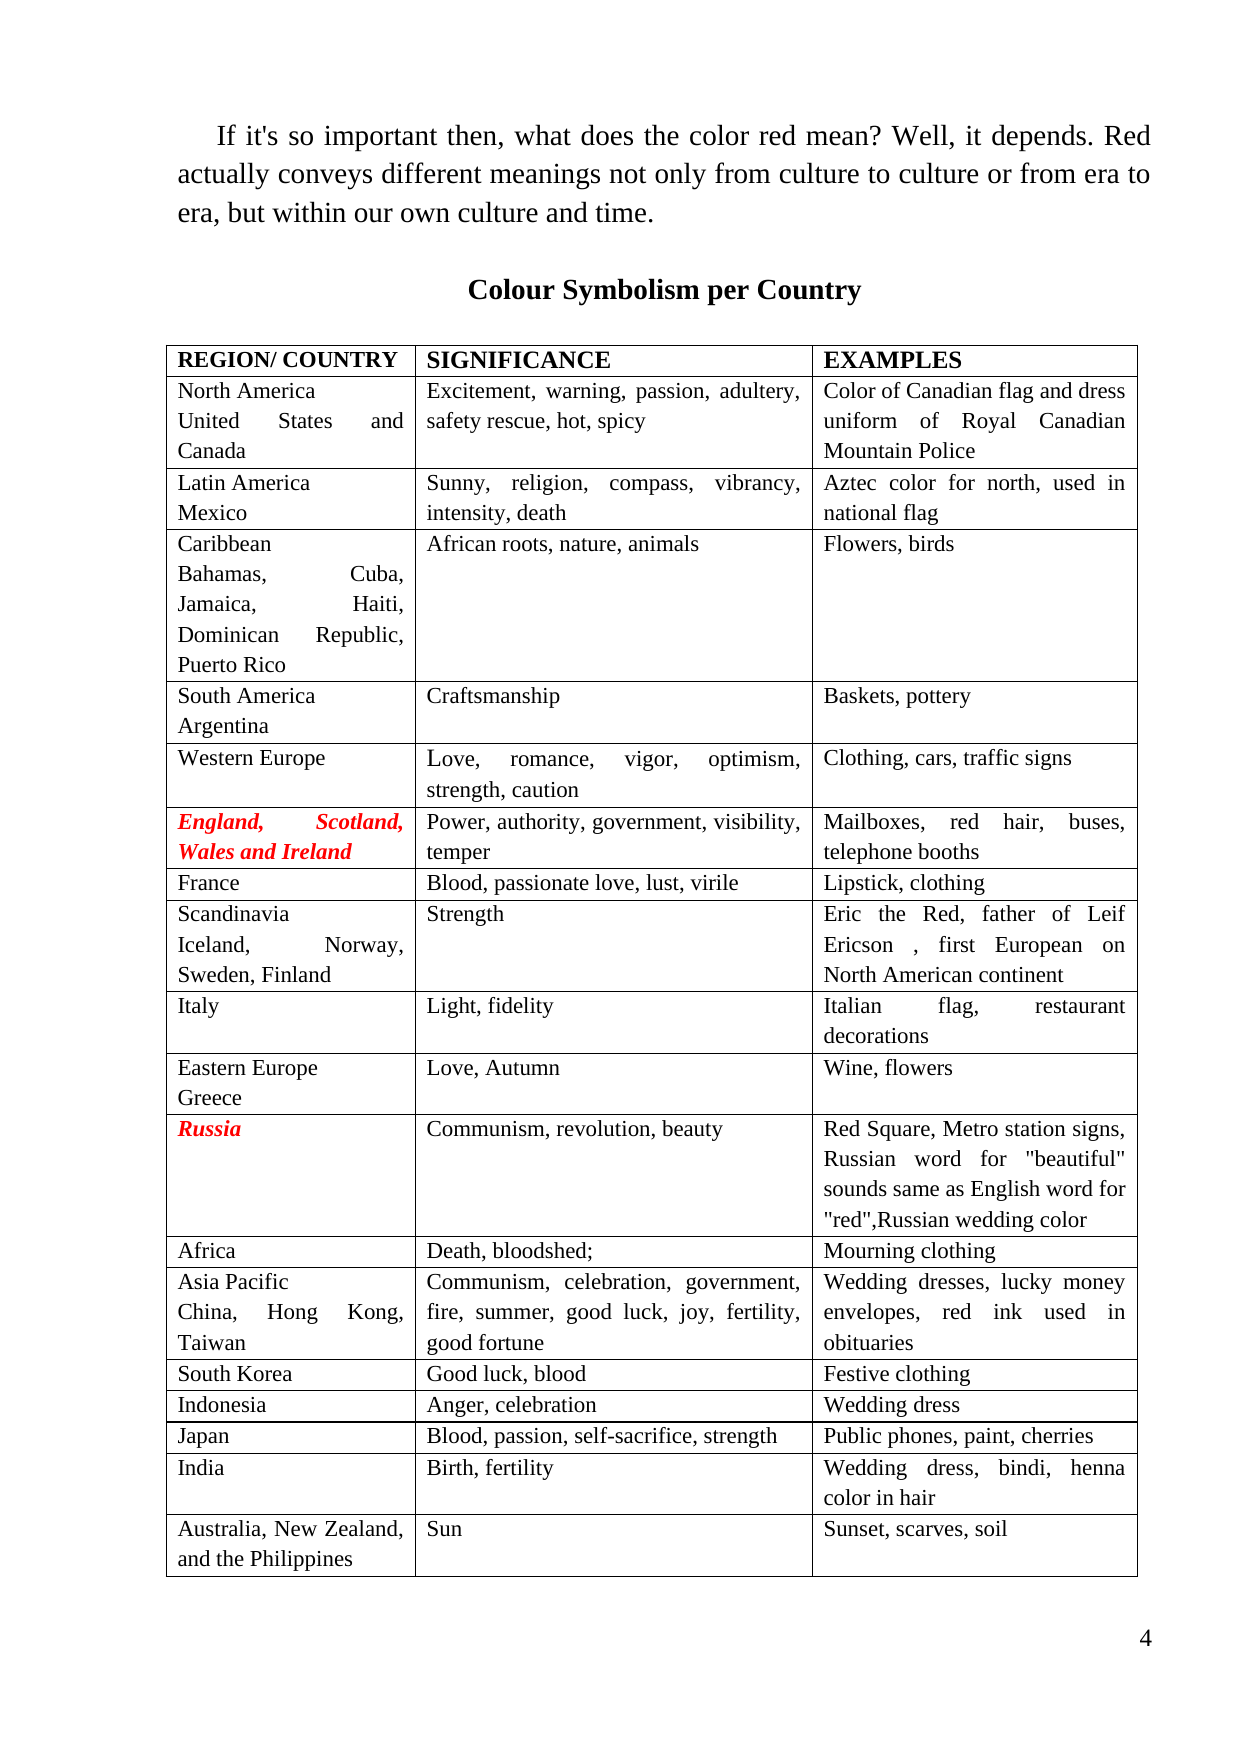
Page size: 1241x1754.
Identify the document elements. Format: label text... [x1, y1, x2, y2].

text If it's so important then, what does the color red mean? Well, it depends. Red actually conveys different meanings not only from culture to culture or from era to era, but within our own culture and time. [177, 118, 1152, 229]
table_cell Australia, New Zealand, and the Philippines [167, 1515, 415, 1576]
table_cell Communism, celebration, government, fire, summer, good luck, joy, fertility, good fortune [416, 1268, 812, 1359]
table_cell Western Europe [167, 744, 415, 807]
table_cell Love, romance, vigor, optimism, strength, caution [416, 744, 812, 807]
text Colour Symbolism per Country [177, 272, 1152, 306]
table_cell Excitement, warning, passion, adultery, safety rescue, hot, spicy [416, 377, 812, 467]
table_cell South Korea [167, 1360, 415, 1390]
table_cell Red Square, Metro station signs, Russian word for "beautiful" sounds same as English word for "red",Russian wedding color [813, 1115, 1137, 1236]
table_cell Light, fidelity [416, 992, 812, 1053]
table_cell Russia [167, 1115, 415, 1236]
table_cell Death, bloodshed; [416, 1237, 812, 1267]
table_cell Wedding dress, bindi, henna color in hair [813, 1454, 1137, 1514]
table_cell Color of Canadian flag and dress uniform of Royal Canadian Mountain Police [813, 377, 1137, 467]
table_cell Wedding dress [813, 1391, 1137, 1421]
table_cell Italy [167, 992, 415, 1053]
table_cell Mourning clothing [813, 1237, 1137, 1267]
table_cell Japan [167, 1423, 415, 1453]
table_cell Love, Autumn [416, 1054, 812, 1114]
table_cell Wine, flowers [813, 1054, 1137, 1114]
table_cell South America Argentina [167, 682, 415, 742]
table_cell England, Scotland, Wales and Ireland [167, 808, 415, 868]
table_cell Public phones, paint, cherries [813, 1423, 1137, 1453]
table_cell Eric the Red, father of Leif Ericson , first European on North American continent [813, 901, 1137, 991]
table_cell France [167, 869, 415, 899]
table_cell Blood, passionate love, lust, virile [416, 869, 812, 899]
table_cell Sunny, religion, compass, vibrancy, intensity, death [416, 469, 812, 529]
table_cell Festive clothing [813, 1360, 1137, 1390]
table_cell Lipstick, clothing [813, 869, 1137, 899]
table_cell North America United States and Canada [167, 377, 415, 467]
table_cell Power, authority, government, visibility, temper [416, 808, 812, 868]
table_cell Indonesia [167, 1391, 415, 1421]
table_cell Good luck, blood [416, 1360, 812, 1390]
table_cell Caribbean Bahamas, Cuba, Jamaica, Haiti, Dominican Republic, Puerto Rico [167, 530, 415, 681]
table_cell Baskets, pottery [813, 682, 1137, 742]
table_header EXAMPLES [813, 346, 1137, 376]
table_cell India [167, 1454, 415, 1514]
table_cell Craftsmanship [416, 682, 812, 742]
table_cell Sunset, scarves, soil [813, 1515, 1137, 1576]
table_cell Anger, celebration [416, 1391, 812, 1421]
table_cell Clothing, cars, traffic signs [813, 744, 1137, 807]
table_cell Birth, fertility [416, 1454, 812, 1514]
table_cell African roots, nature, animals [416, 530, 812, 681]
table_header REGION/ COUNTRY [167, 346, 415, 376]
table_cell Scandinavia Iceland, Norway, Sweden, Finland [167, 901, 415, 991]
table_cell Italian flag, restaurant decorations [813, 992, 1137, 1053]
table_cell Strength [416, 901, 812, 991]
table_cell Eastern Europe Greece [167, 1054, 415, 1114]
table_cell Aztec color for north, used in national flag [813, 469, 1137, 529]
table_cell Africa [167, 1237, 415, 1267]
table_cell Mailboxes, red hair, buses, telephone booths [813, 808, 1137, 868]
table_cell Communism, revolution, beauty [416, 1115, 812, 1236]
table_cell Latin America Mexico [167, 469, 415, 529]
table_cell Blood, passion, self-sacrifice, strength [416, 1423, 812, 1453]
table_cell Asia Pacific China, Hong Kong, Taiwan [167, 1268, 415, 1359]
table_cell Wedding dresses, lucky money envelopes, red ink used in obituaries [813, 1268, 1137, 1359]
table_cell Sun [416, 1515, 812, 1576]
table_header SIGNIFICANCE [416, 346, 812, 376]
table_cell Flowers, birds [813, 530, 1137, 681]
